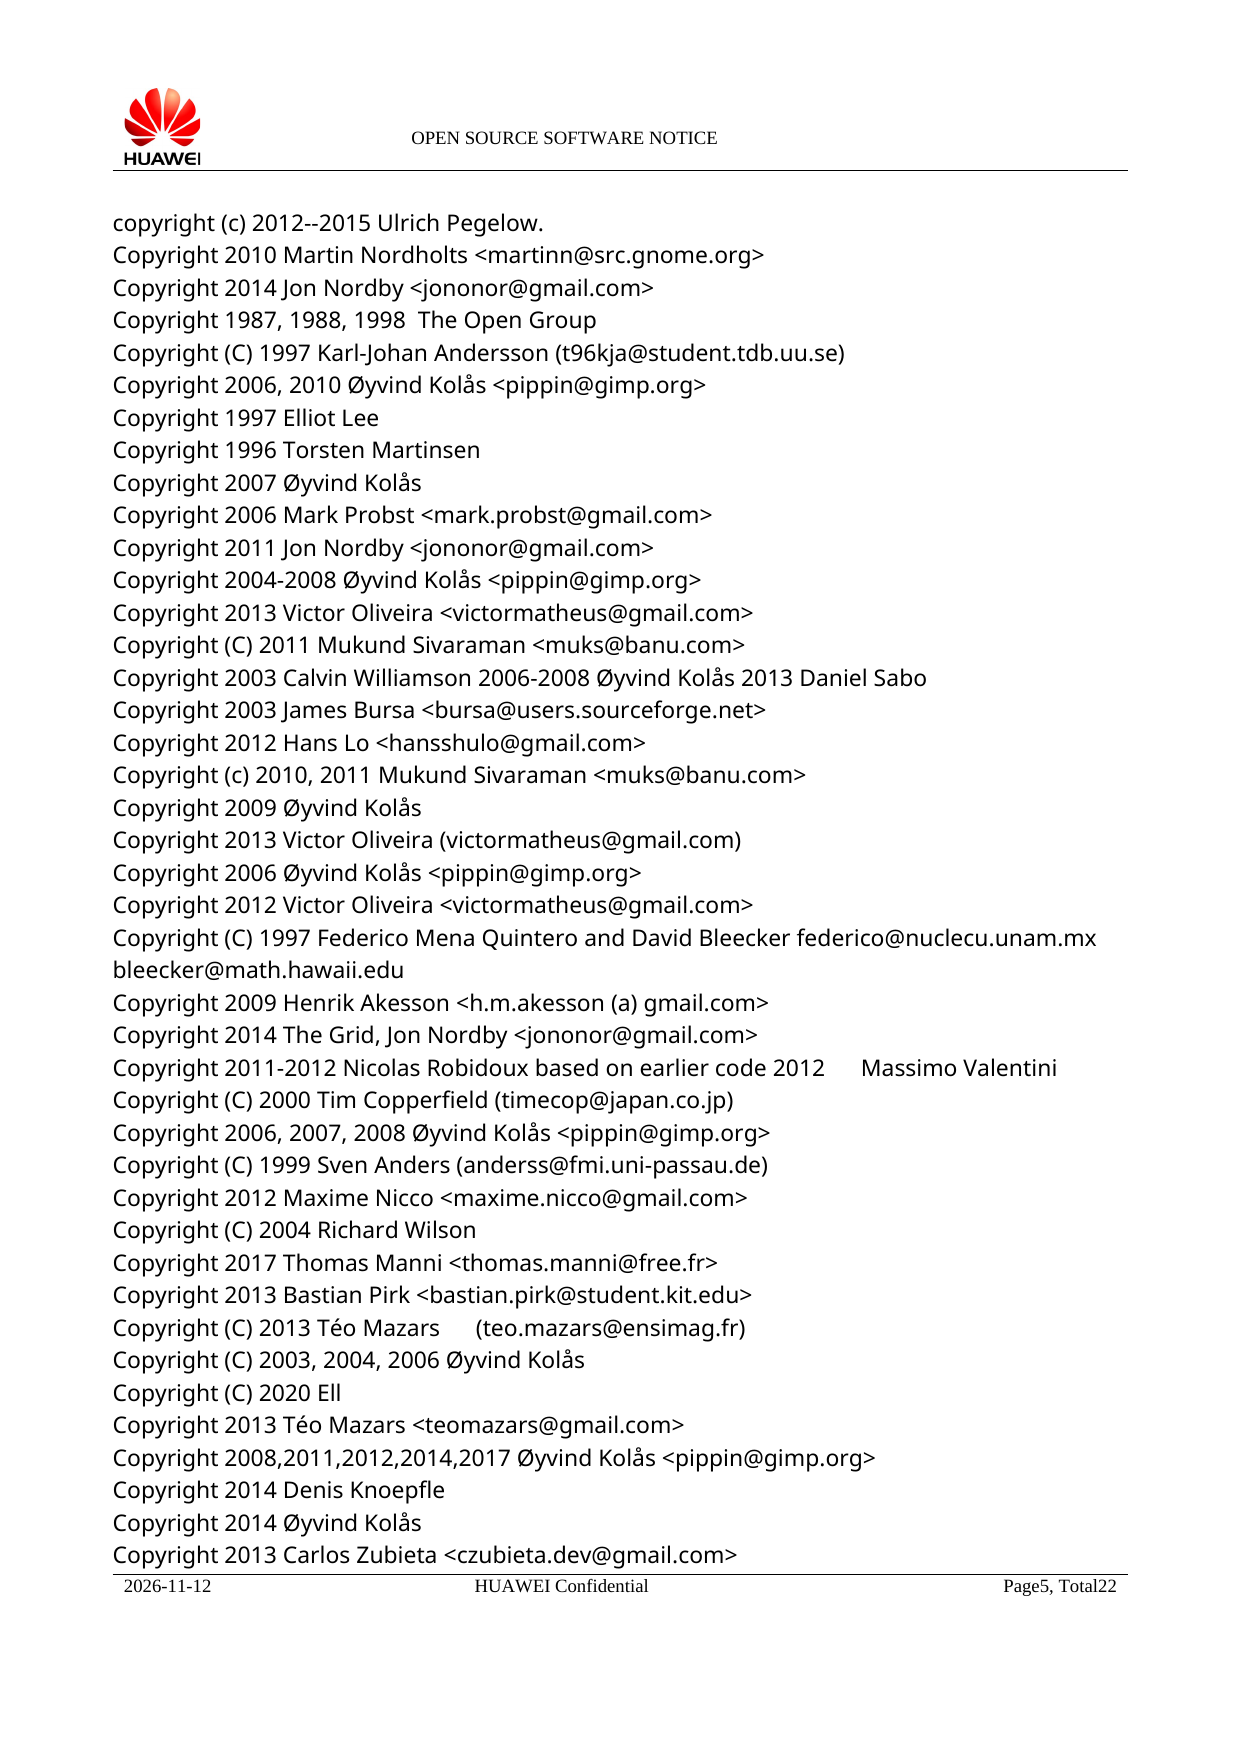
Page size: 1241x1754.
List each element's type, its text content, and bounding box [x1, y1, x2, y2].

picture [124, 88, 201, 165]
